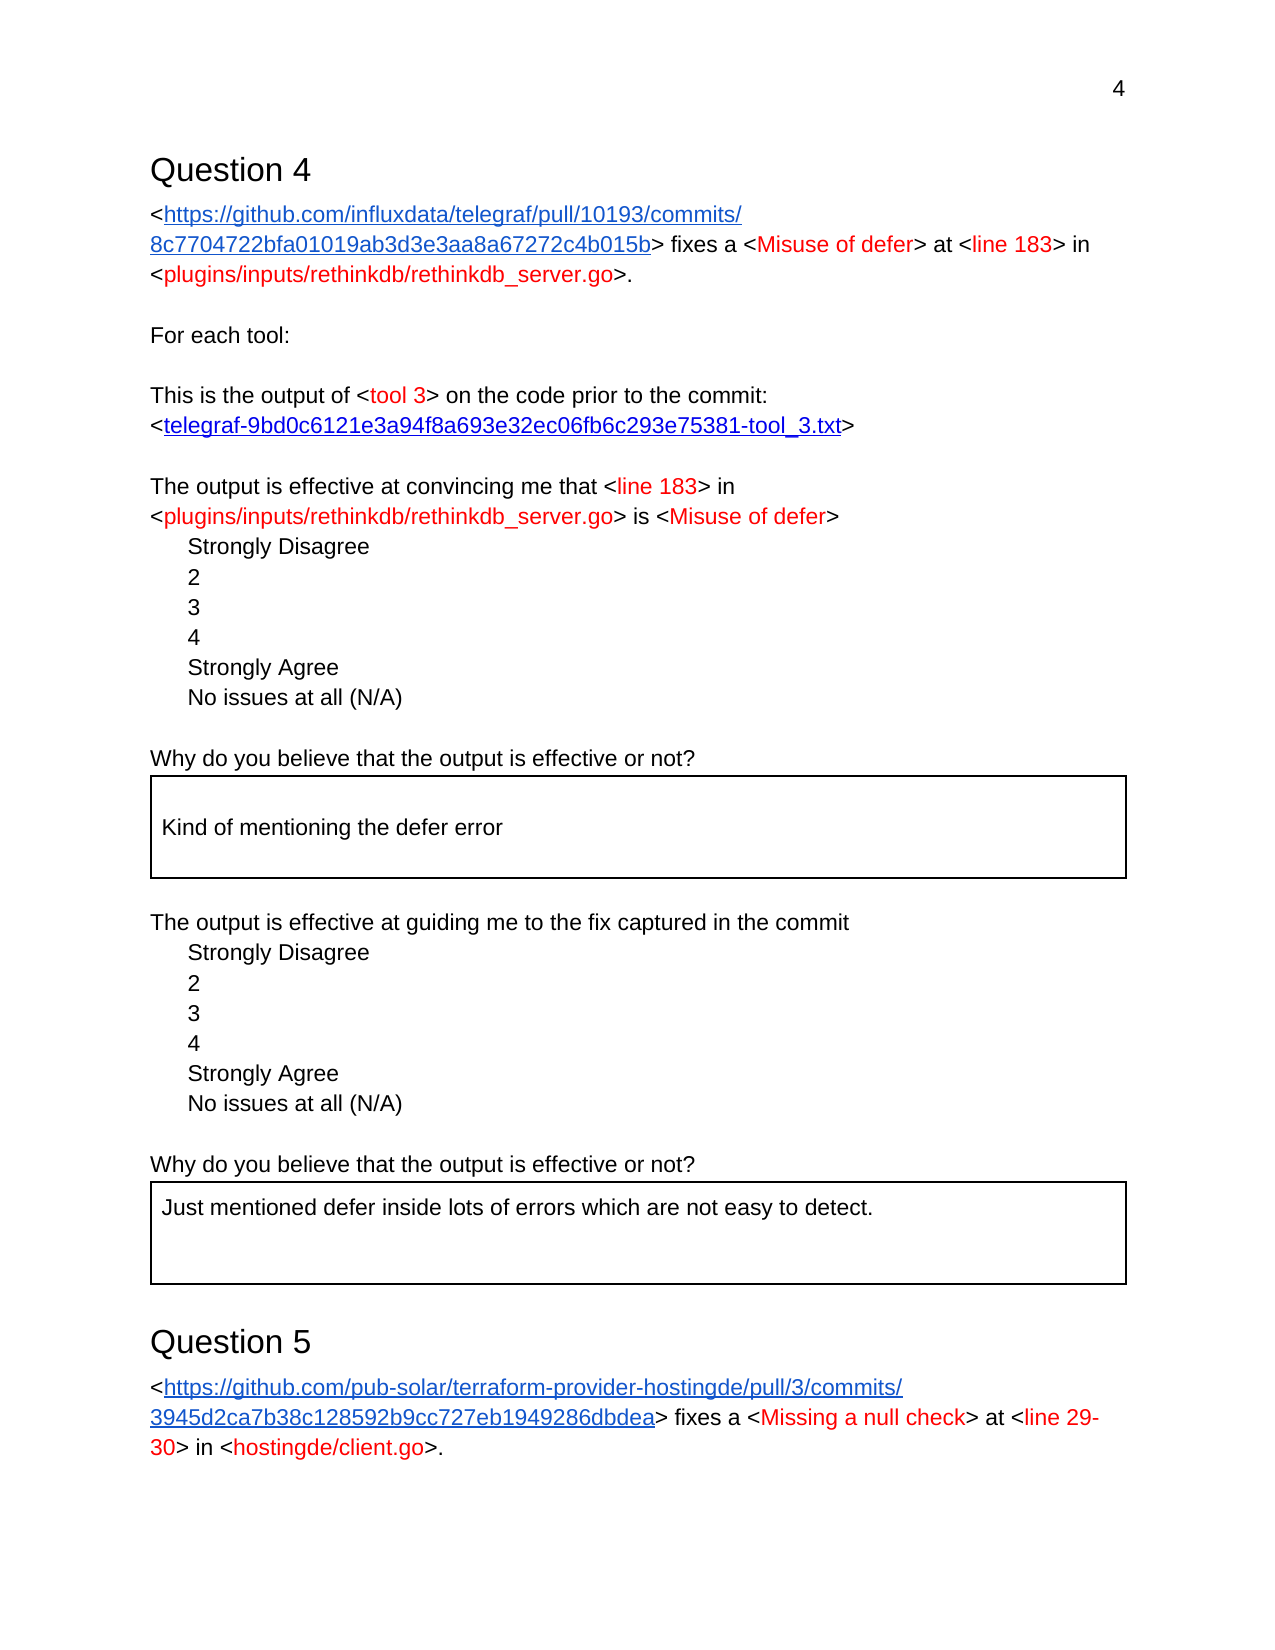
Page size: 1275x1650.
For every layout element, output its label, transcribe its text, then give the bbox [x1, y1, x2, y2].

text <https://github.com/influxdata/telegraf/pull/10193/commits/8c7704722bfa01019ab3d3e3aa8a67272c4b015b> fixes a <Misuse of defer> at <line 183> in <plugins/inputs/rethinkdb/rethinkdb_server.go>. [150, 201, 1125, 288]
list 2 [187, 969, 1125, 996]
list Strongly Disagree [187, 533, 1125, 559]
text This is the output of <tool 3> on the code prior to the commit: [150, 382, 1125, 408]
list 2 [187, 563, 1125, 590]
list Strongly Agree [187, 1060, 1125, 1087]
text The output is effective at convincing me that <line 183> in <plugins/inputs/rethinkdb/rethinkdb_server.go> is <Misuse of defer> [150, 473, 1125, 529]
text <https://github.com/pub-solar/terraform-provider-hostingde/pull/3/commits/3945d2ca7b38c128592b9cc727eb1949286dbdea> fixes a <Missing a null check> at <line 29-30> in <hostingde/client.go>. [150, 1373, 1125, 1460]
text Why do you believe that the output is effective or not? [150, 745, 1125, 771]
text <telegraf-9bd0c6121e3a94f8a693e32ec06fb6c293e75381-tool_3.txt> [150, 412, 1125, 439]
text The output is effective at guiding me to the fix captured in the commit [150, 909, 1125, 936]
list 3 [187, 594, 1125, 620]
list 3 [187, 1000, 1125, 1026]
list 4 [187, 624, 1125, 650]
subtitle Question 5 [150, 1323, 1125, 1361]
list Strongly Agree [187, 654, 1125, 680]
list No issues at all (N/A) [187, 684, 1125, 711]
subtitle Question 4 [150, 150, 1125, 188]
text For each tool: [150, 322, 1125, 348]
table_header Just mentioned defer inside lots of errors which are not easy to detect. [152, 1183, 1125, 1283]
list Strongly Disagree [187, 939, 1125, 966]
list 4 [187, 1030, 1125, 1056]
text Why do you believe that the output is effective or not? [150, 1151, 1125, 1177]
list No issues at all (N/A) [187, 1090, 1125, 1117]
table_header Kind of mentioning the defer error [152, 777, 1125, 877]
